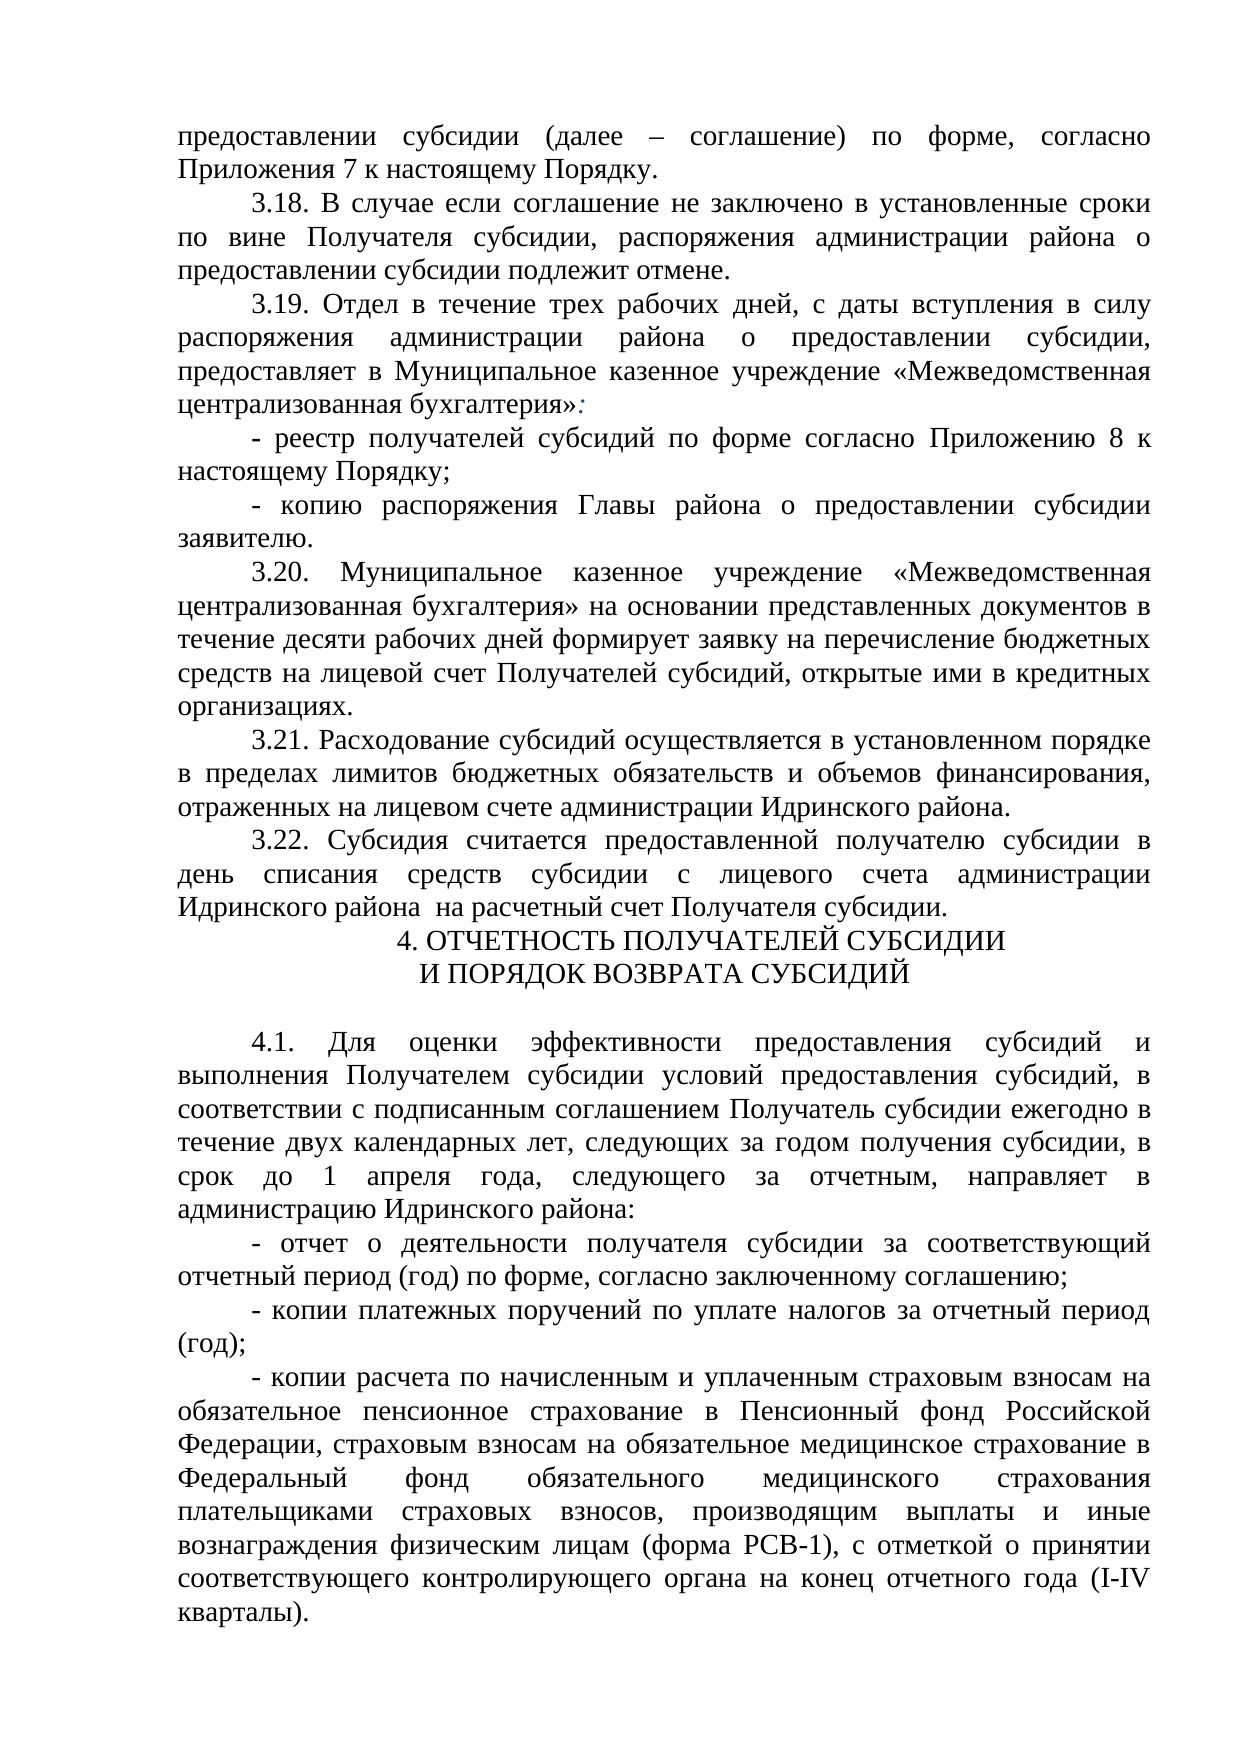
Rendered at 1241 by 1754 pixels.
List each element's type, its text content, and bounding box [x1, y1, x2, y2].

text - копии платежных поручений по уплате налогов за отчетный период (год); [177, 1292, 1152, 1359]
text 4. ОТЧЕТНОСТЬ ПОЛУЧАТЕЛЕЙ СУБСИДИИ [177, 923, 1152, 957]
text И ПОРЯДОК ВОЗВРАТА СУБСИДИЙ [177, 957, 1152, 990]
text 3.19. Отдел в течение трех рабочих дней, с даты вступления в силу распоряжения администрации района о предоставлении субсидии, предоставляет в Муниципальное казенное учреждение «Межведомственная централизованная бухгалтерия»: [177, 286, 1152, 420]
text - копии расчета по начисленным и уплаченным страховым взносам на обязательное пенсионное страхование в Пенсионный фонд Российской Федерации, страховым взносам на обязательное медицинское страхование в Федеральный фонд обязательного медицинского страхования плательщиками страховых взносов, производящим выплаты и иные вознаграждения физическим лицам (форма РСВ-1), с отметкой о принятии соответствующего контролирующего органа на конец отчетного года (I-IV кварталы). [177, 1359, 1152, 1627]
text 3.22. Субсидия считается предоставленной получателю субсидии в день списания средств субсидии с лицевого счета администрации Идринского района на расчетный счет Получателя субсидии. [177, 822, 1152, 923]
text 4.1. Для оценки эффективности предоставления субсидий и выполнения Получателем субсидии условий предоставления субсидий, в соответствии с подписанным соглашением Получатель субсидии ежегодно в течение двух календарных лет, следующих за годом получения субсидии, в срок до 1 апреля года, следующего за отчетным, направляет в администрацию Идринского района: [177, 1024, 1152, 1225]
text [177, 118, 1152, 185]
text - реестр получателей субсидий по форме согласно Приложению 8 к настоящему Порядку; [177, 420, 1152, 487]
text 3.20. Муниципальное казенное учреждение «Межведомственная централизованная бухгалтерия» на основании представленных документов в течение десяти рабочих дней формирует заявку на перечисление бюджетных средств на лицевой счет Получателей субсидий, открытые ими в кредитных организациях. [177, 554, 1152, 722]
text - копию распоряжения Главы района о предоставлении субсидии заявителю. [177, 487, 1152, 554]
text 3.18. В случае если соглашение не заключено в установленные сроки по вине Получателя субсидии, распоряжения администрации района о предоставлении субсидии подлежит отмене. [177, 185, 1152, 286]
text 3.21. Расходование субсидий осуществляется в установленном порядке в пределах лимитов бюджетных обязательств и объемов финансирования, отраженных на лицевом счете администрации Идринского района. [177, 722, 1152, 822]
text - отчет о деятельности получателя субсидии за соответствующий отчетный период (год) по форме, согласно заключенному соглашению; [177, 1225, 1152, 1292]
